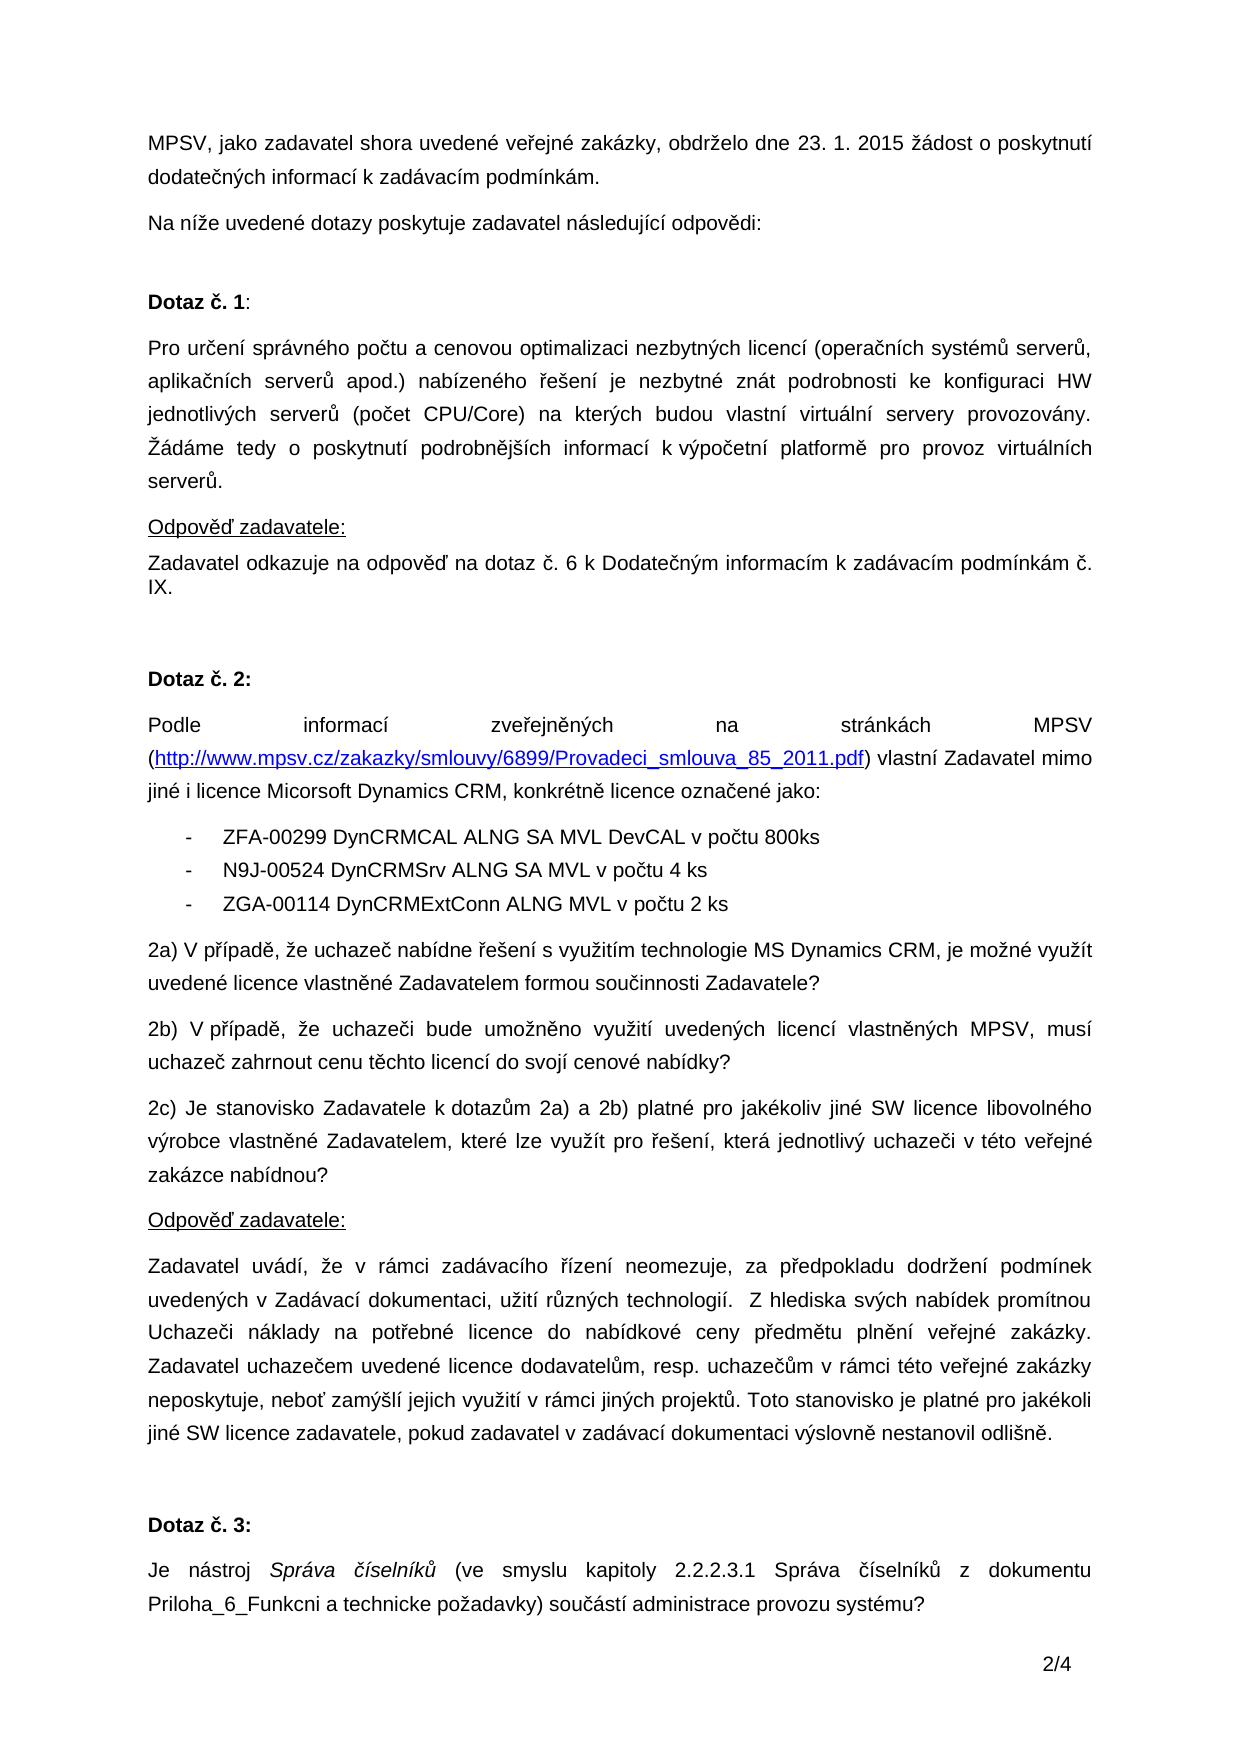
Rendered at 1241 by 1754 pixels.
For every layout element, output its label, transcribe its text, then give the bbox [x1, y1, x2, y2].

text MPSV, jako zadavatel shora uvedené veřejné zakázky, obdrželo dne 23. 1. 2015 žádost o poskytnutí dodatečných informací k zadávacím podmínkám. [148, 122, 1093, 188]
text Zadavatel odkazuje na odpověď na dotaz č. 6 k Dodatečným informacím k zadávacím podmínkám č. IX. [148, 551, 1093, 599]
list ZGA-00114 DynCRMExtConn ALNG MVL v počtu 2 ks [185, 882, 1093, 916]
text Dotaz č. 2: [148, 657, 1093, 691]
text Na níže uvedené dotazy poskytuje zadavatel následující odpovědi: [148, 201, 1093, 234]
text Je nástroj Správa číselníků (ve smyslu kapitoly 2.2.2.3.1 Správa číselníků z dokumentu Priloha_6_Funkcni a technicke požadavky) součástí administrace provozu systému? [148, 1549, 1093, 1616]
text Zadavatel uvádí, že v rámci zadávacího řízení neomezuje, za předpokladu dodržení podmínek uvedených v Zadávací dokumentaci, užití různých technologií. Z hlediska svých nabídek promítnou Uchazeči náklady na potřebné licence do nabídkové ceny předmětu plnění veřejné zakázky. Zadavatel uchazečem uvedené licence dodavatelům, resp. uchazečům v rámci této veřejné zakázky neposkytuje, neboť zamýšlí jejich využití v rámci jiných projektů. Toto stanovisko je platné pro jakékoli jiné SW licence zadavatele, pokud zadavatel v zadávací dokumentaci výslovně nestanovil odlišně. [148, 1245, 1093, 1445]
text 2c) Je stanovisko Zadavatele k dotazům 2a) a 2b) platné pro jakékoliv jiné SW licence libovolného výrobce vlastněné Zadavatelem, které lze využít pro řešení, která jednotlivý uchazeči v této veřejné zakázce nabídnou? [148, 1086, 1093, 1186]
text Podle informací zveřejněných na stránkách MPSV (http://www.mpsv.cz/zakazky/smlouvy/6899/Provadeci_smlouva_85_2011.pdf) vlastní Zadavatel mimo jiné i licence Micorsoft Dynamics CRM, konkrétně licence označené jako: [148, 703, 1093, 803]
text 2a) V případě, že uchazeč nabídne řešení s využitím technologie MS Dynamics CRM, je možné využít uvedené licence vlastněné Zadavatelem formou součinnosti Zadavatele? [148, 928, 1093, 995]
list N9J-00524 DynCRMSrv ALNG SA MVL v počtu 4 ks [185, 849, 1093, 882]
text Odpověď zadavatele: [148, 505, 1093, 538]
list ZFA-00299 DynCRMCAL ALNG SA MVL DevCAL v počtu 800ks [185, 816, 1093, 849]
text Dotaz č. 1: [148, 280, 1093, 313]
text Dotaz č. 3: [148, 1503, 1093, 1536]
text 2b) V případě, že uchazeči bude umožněno využití uvedených licencí vlastněných MPSV, musí uchazeč zahrnout cenu těchto licencí do svojí cenové nabídky? [148, 1007, 1093, 1074]
text Odpověď zadavatele: [148, 1199, 1093, 1232]
text Pro určení správného počtu a cenovou optimalizaci nezbytných licencí (operačních systémů serverů, aplikačních serverů apod.) nabízeného řešení je nezbytné znát podrobnosti ke konfiguraci HW jednotlivých serverů (počet CPU/Core) na kterých budou vlastní virtuální servery provozovány. Žádáme tedy o poskytnutí podrobnějších informací k výpočetní platformě pro provoz virtuálních serverů. [148, 326, 1093, 493]
